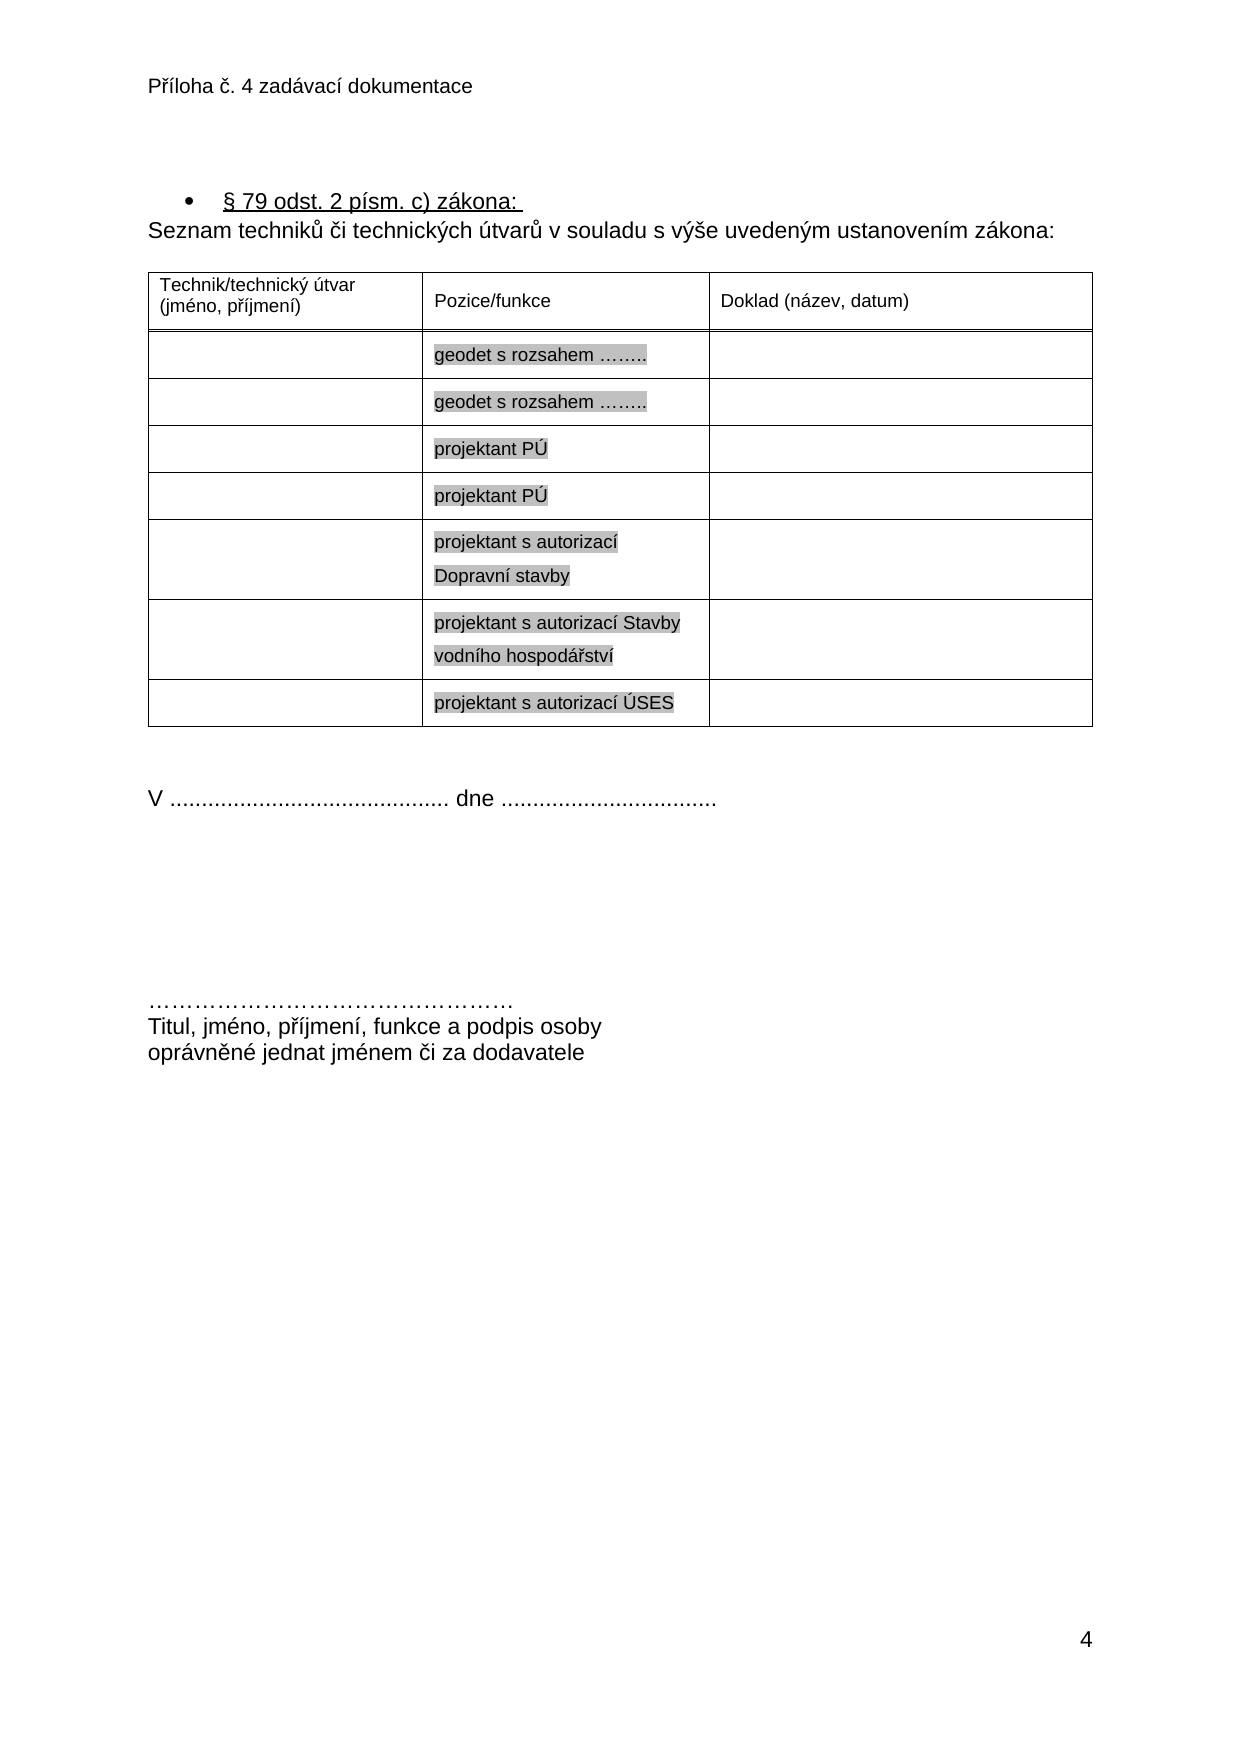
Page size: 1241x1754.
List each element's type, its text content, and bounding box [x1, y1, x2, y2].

table_cell [149, 520, 422, 599]
text Seznam techniků či technických útvarů v souladu s výše uvedeným ustanovením zákona: [148, 214, 1093, 243]
table_cell geodet s rozsahem …….. [423, 379, 709, 425]
table_cell [710, 680, 1092, 726]
table_cell geodet s rozsahem …….. [423, 332, 709, 378]
table_cell [149, 473, 422, 518]
table_cell [149, 680, 422, 726]
table_cell [149, 379, 422, 425]
table_cell projektant s autorizací Dopravní stavby [423, 520, 709, 599]
table_header Technik/technický útvar (jméno, příjmení) [149, 273, 422, 329]
table_cell [710, 520, 1092, 599]
table_cell [149, 600, 422, 679]
table_cell [710, 332, 1092, 378]
list § 79 odst. 2 písm. c) zákona: [185, 185, 1093, 214]
table_cell [149, 332, 422, 378]
table_cell projektant PÚ [423, 426, 709, 472]
table_cell [710, 379, 1092, 425]
table_cell projektant PÚ [423, 473, 709, 518]
table_cell [710, 600, 1092, 679]
text Titul, jméno, příjmení, funkce a podpis osoby [148, 1013, 1093, 1039]
table_cell [710, 426, 1092, 472]
table_header Pozice/funkce [423, 273, 709, 329]
table_cell projektant s autorizací Stavby vodního hospodářství [423, 600, 709, 679]
text V ............................................ dne .................................. [148, 785, 1093, 812]
table_cell projektant s autorizací ÚSES [423, 680, 709, 726]
table_cell [149, 426, 422, 472]
table_header Doklad (název, datum) [710, 273, 1092, 329]
table_cell [710, 473, 1092, 518]
text ………………………………………… [148, 987, 1093, 1013]
text oprávněné jednat jménem či za dodavatele [148, 1039, 1093, 1066]
